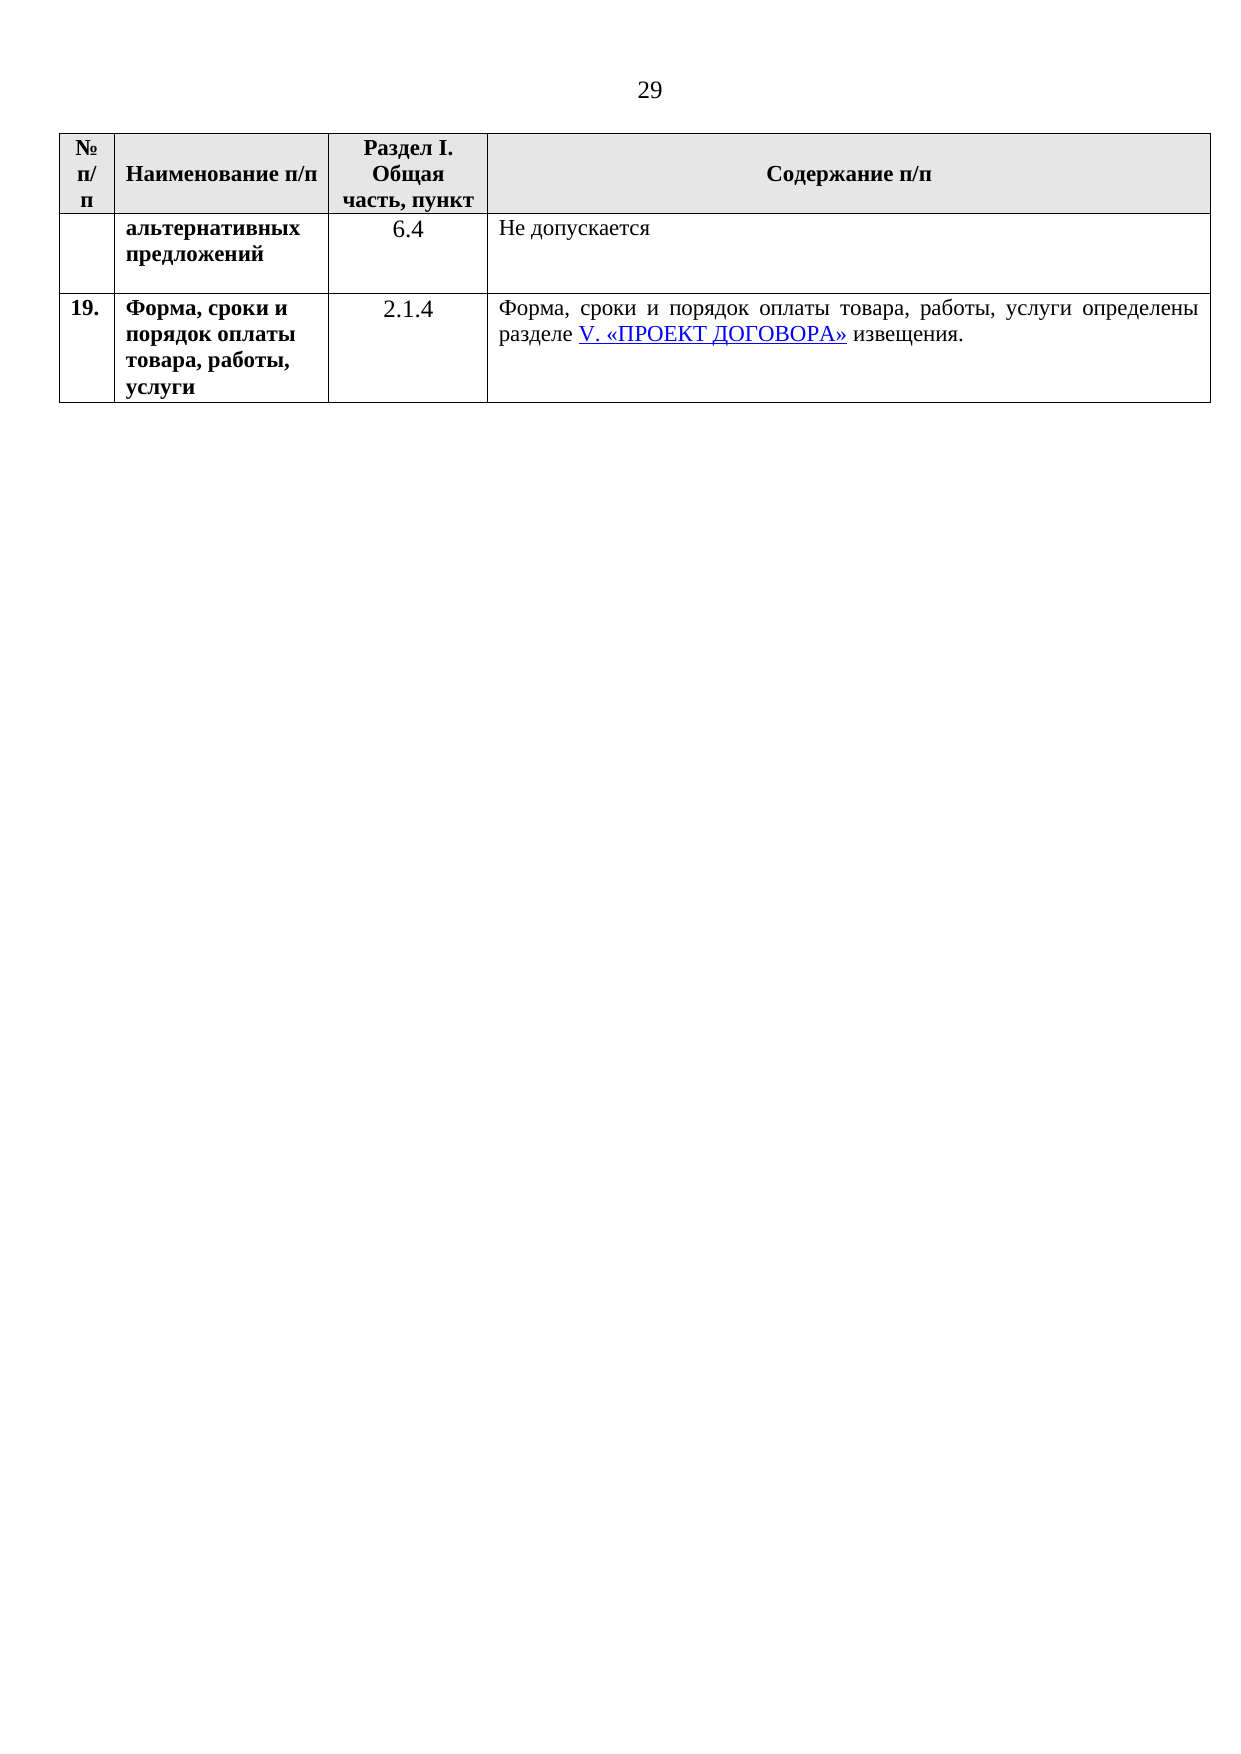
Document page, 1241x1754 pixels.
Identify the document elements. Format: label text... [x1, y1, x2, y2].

table_cell [60, 214, 114, 293]
table_header Содержание п/п [488, 134, 1210, 213]
table_cell 6.1.4 6.4 [329, 214, 487, 293]
table_cell [60, 294, 114, 402]
table_header Наименование п/п [115, 134, 328, 213]
table_cell Подача альтернативных предложений [115, 214, 328, 293]
table_header Раздел I. Общая часть, пункт [329, 134, 487, 213]
table_cell 2.1.4 [329, 294, 487, 402]
table_cell Форма, сроки и порядок оплаты товара, работы, услуги определены разделе V. «ПРОЕКТ ДОГОВОРА» извещения. [488, 294, 1210, 402]
table_cell Форма, сроки и порядок оплаты товара, работы, услуги [115, 294, 328, 402]
table_cell Лот № 1 Не допускается [488, 214, 1210, 293]
table_header № п/п [60, 134, 114, 213]
